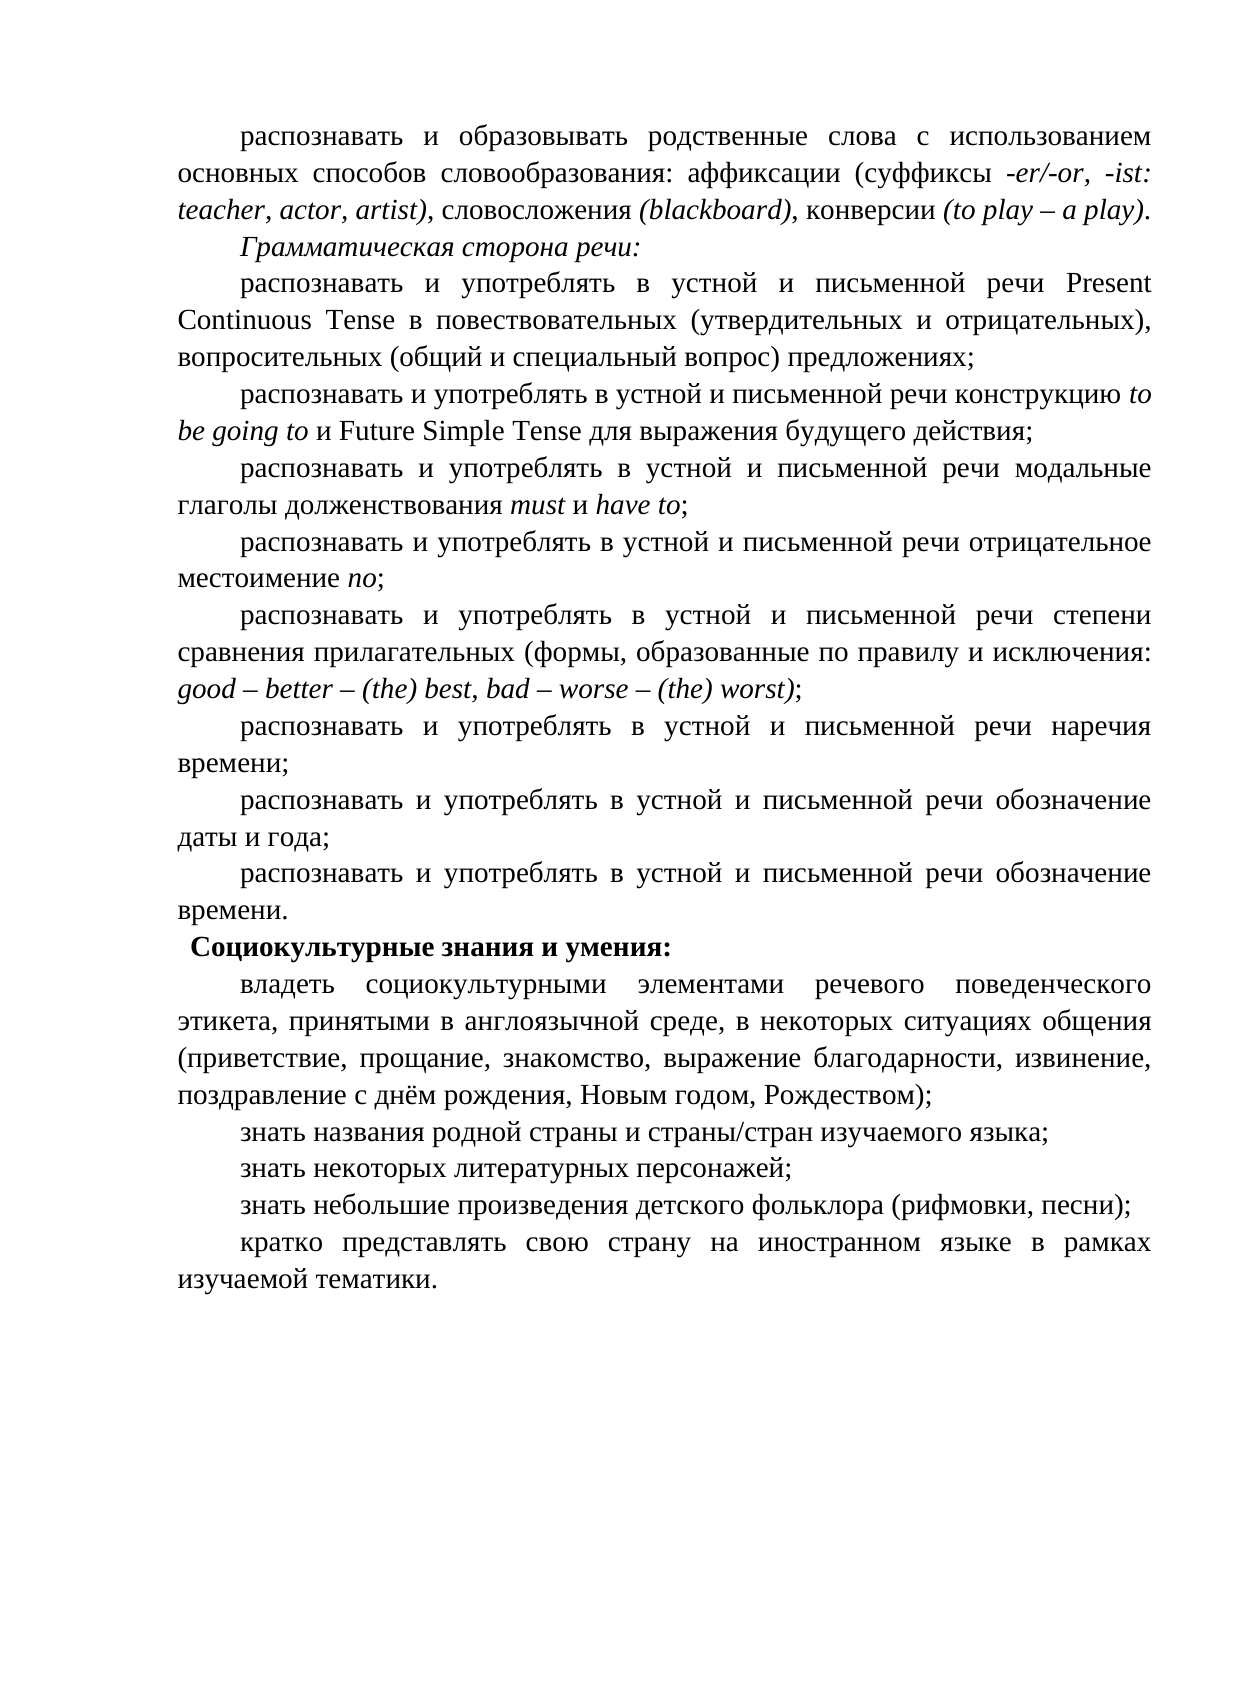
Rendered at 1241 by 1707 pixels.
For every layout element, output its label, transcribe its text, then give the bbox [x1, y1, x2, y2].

text распознавать и употреблять в устной и письменной речи конструкцию to be going to и Future Simple Tense для выражения будущего действия; [177, 376, 1152, 447]
text знать названия родной страны и страны/стран изучаемого языка; [177, 1114, 1152, 1147]
text распознавать и употреблять в устной и письменной речи обозначение времени. [177, 856, 1152, 926]
text знать небольшие произведения детского фольклора (рифмовки, песни); [177, 1187, 1152, 1221]
text Грамматическая сторона речи: [177, 229, 1152, 262]
text владеть социокультурными элементами речевого поведенческого этикета, принятыми в англоязычной среде, в некоторых ситуациях общения (приветствие, прощание, знакомство, выражение благодарности, извинение, поздравление с днём рождения, Новым годом, Рождеством); [177, 966, 1152, 1110]
text распознавать и употреблять в устной и письменной речи степени сравнения прилагательных (формы, образованные по правилу и исключения: good – better – (the) best, bad – worse – (the) worst); [177, 597, 1152, 705]
text Социокультурные знания и умения: [190, 929, 1152, 963]
text кратко представлять свою страну на иностранном языке в рамках изучаемой тематики. [177, 1224, 1152, 1295]
text распознавать и употреблять в устной и письменной речи Present Continuous Tense в повествовательных (утвердительных и отрицательных), вопросительных (общий и специальный вопрос) предложениях; [177, 266, 1152, 373]
text распознавать и употреблять в устной и письменной речи модальные глаголы долженствования must и have to; [177, 450, 1152, 520]
text распознавать и употреблять в устной и письменной речи наречия времени; [177, 708, 1152, 778]
text распознавать и употреблять в устной и письменной речи отрицательное местоимение no; [177, 524, 1152, 594]
text распознавать и образовывать родственные слова с использованием основных способов словообразования: аффиксации (суффиксы -er/-or, -ist: teacher, actor, artist), словосложения (blackboard), конверсии (to play – a play). [177, 118, 1152, 225]
text знать некоторых литературных персонажей; [177, 1151, 1152, 1184]
text распознавать и употреблять в устной и письменной речи обозначение даты и года; [177, 782, 1152, 852]
